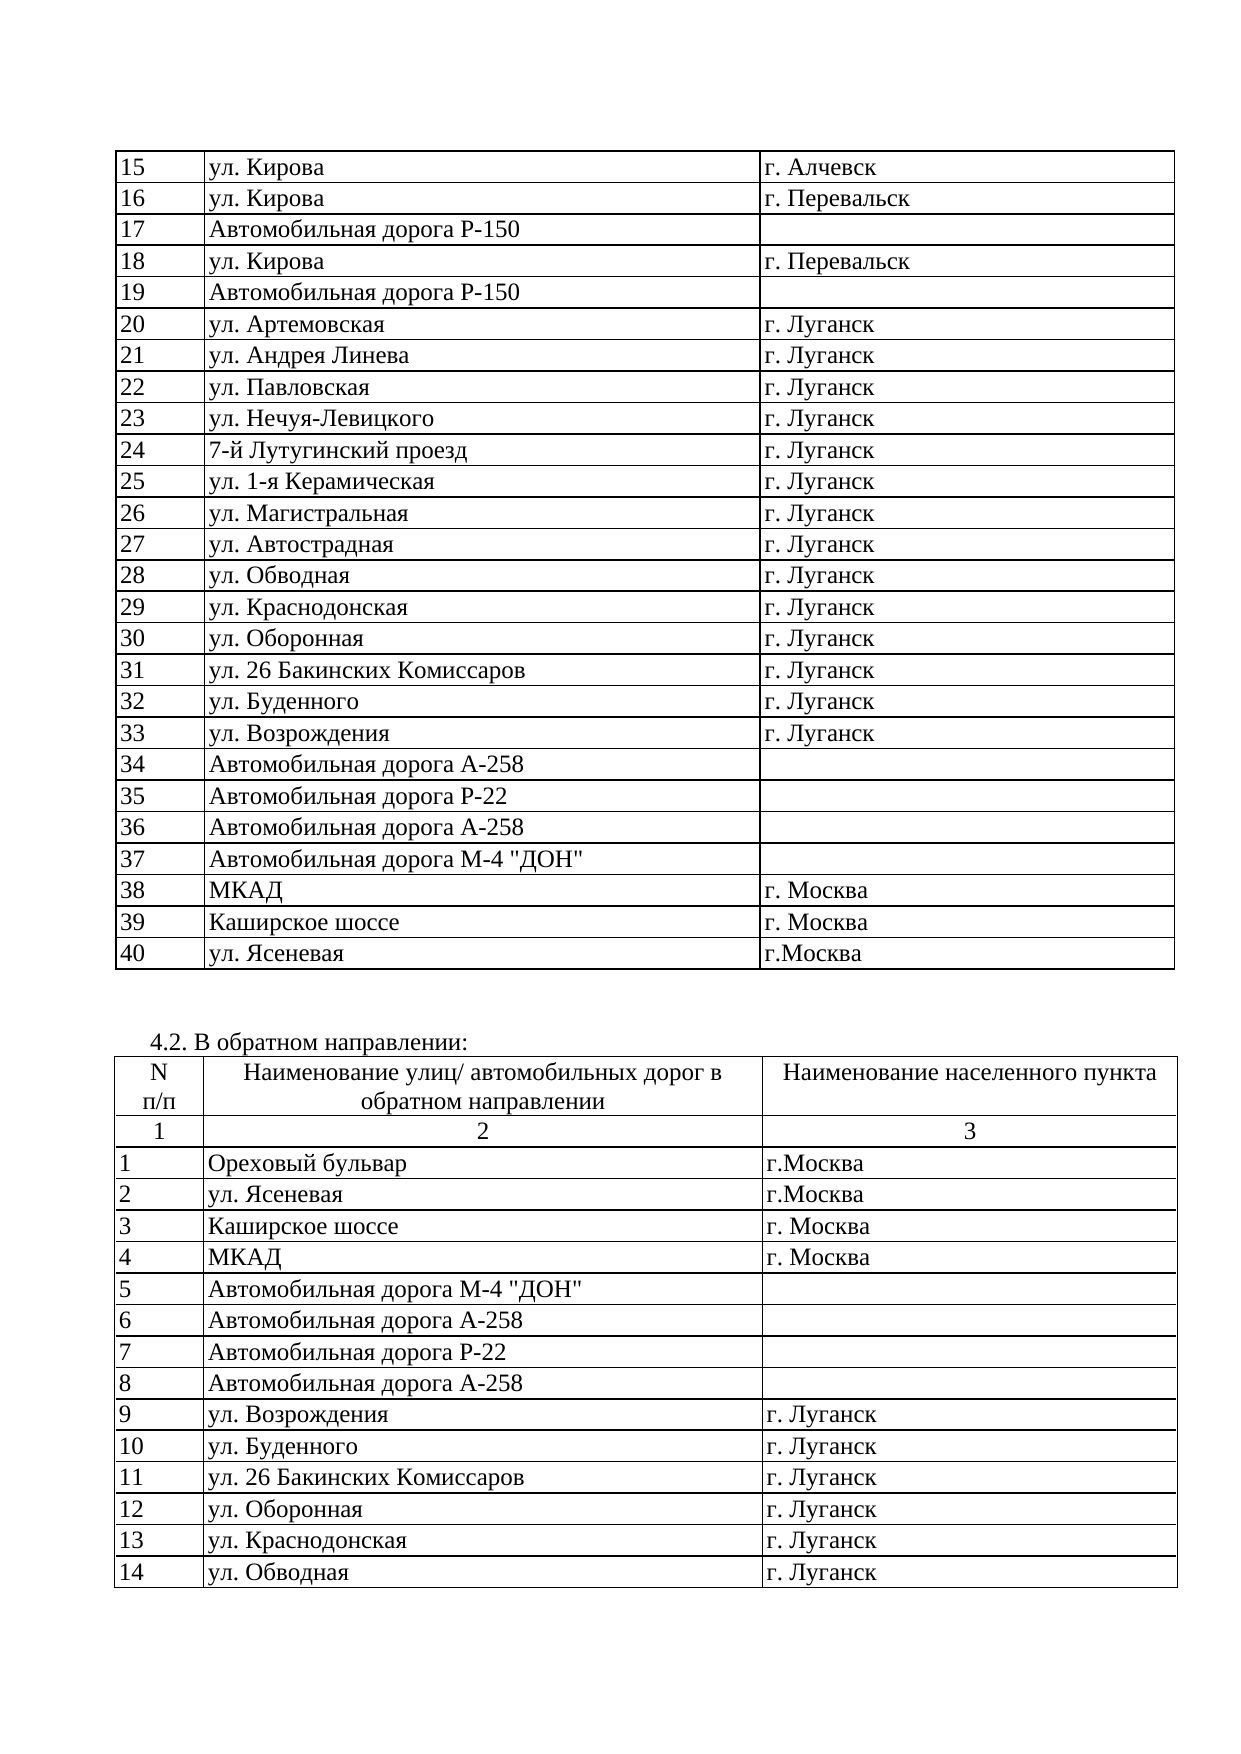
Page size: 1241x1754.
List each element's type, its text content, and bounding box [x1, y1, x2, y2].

table_cell г. Луганск [761, 498, 1174, 527]
table_cell 17 [117, 215, 204, 244]
table_cell 1 [115, 1147, 203, 1178]
table_cell 35 [117, 781, 204, 811]
table_cell 12 [115, 1493, 203, 1524]
table_cell ул. Обводная [205, 561, 759, 590]
table_cell 8 [115, 1368, 203, 1398]
table_cell 15 [117, 152, 204, 181]
table_cell 36 [117, 812, 204, 842]
table_cell ул. Кирова [205, 152, 759, 181]
table_cell Автомобильная дорога М-4 "ДОН" [205, 844, 759, 873]
table_cell 27 [117, 529, 204, 559]
table_cell 11 [115, 1462, 203, 1492]
table_cell 18 [117, 246, 204, 276]
table_cell Автомобильная дорога Р-150 [205, 277, 759, 307]
table_cell 20 [117, 309, 204, 339]
table_cell 21 [117, 340, 204, 370]
table_cell [761, 781, 1174, 811]
table_cell Автомобильная дорога Р-22 [205, 781, 759, 811]
table_cell [761, 277, 1174, 307]
table_cell ул. Буденного [204, 1431, 762, 1461]
table_cell ул. Оборонная [205, 623, 759, 653]
table_cell 26 [117, 498, 204, 527]
table_cell МКАД [204, 1242, 762, 1272]
table_cell 24 [117, 435, 204, 464]
table_cell г. Луганск [761, 435, 1174, 464]
table_cell 19 [117, 277, 204, 307]
table_cell 7-й Лутугинский проезд [205, 435, 759, 464]
table_cell ул. Оборонная [204, 1494, 762, 1524]
table_cell ул. Павловская [205, 372, 759, 402]
table_cell 39 [117, 907, 204, 936]
table_cell г. Перевальск [761, 183, 1174, 213]
table_cell г. Луганск [763, 1461, 1177, 1492]
table_cell [761, 749, 1174, 779]
table_cell [763, 1335, 1177, 1366]
table_cell ул. 26 Бакинских Комиссаров [204, 1462, 762, 1492]
table_cell ул. Ясеневая [204, 1179, 762, 1209]
table_cell г. Луганск [761, 529, 1174, 559]
table_cell г. Луганск [761, 309, 1174, 339]
table_cell [761, 844, 1174, 873]
table_cell Автомобильная дорога Р-22 [204, 1337, 762, 1366]
table_cell г.Москва [763, 1178, 1177, 1209]
table_cell МКАД [205, 875, 759, 905]
table_cell г. Луганск [761, 655, 1174, 685]
table_header Наименование населенного пункта [763, 1057, 1177, 1115]
table_cell ул. 1-я Керамическая [205, 466, 759, 496]
table_cell г. Москва [763, 1209, 1177, 1241]
table_cell ул. Обводная [204, 1557, 762, 1587]
table_cell 22 [117, 372, 204, 402]
table_cell г. Луганск [761, 466, 1174, 496]
table_cell [761, 215, 1174, 244]
table_cell г. Луганск [761, 592, 1174, 622]
table_cell ул. Нечуя-Левицкого [205, 403, 759, 433]
table_cell г. Луганск [763, 1492, 1177, 1524]
table_cell 33 [117, 718, 204, 748]
table_cell г. Луганск [763, 1429, 1177, 1461]
table_cell г. Перевальск [761, 246, 1174, 276]
table_cell г. Луганск [761, 686, 1174, 716]
table_cell ул. Краснодонская [204, 1525, 762, 1555]
table_cell 38 [117, 875, 204, 905]
table_cell г. Луганск [761, 561, 1174, 590]
table_cell 23 [117, 403, 204, 433]
table_cell ул. 26 Бакинских Комиссаров [205, 655, 759, 685]
table_cell 29 [117, 592, 204, 622]
table_cell 5 [115, 1273, 203, 1303]
table_cell ул. Андрея Линева [205, 340, 759, 370]
table_cell 3 [763, 1115, 1177, 1146]
table_cell ул. Ясеневая [205, 938, 759, 968]
table_cell 10 [115, 1430, 203, 1461]
table_cell 4 [115, 1242, 203, 1272]
table_header N п/п [115, 1057, 203, 1115]
table_cell 7 [115, 1336, 203, 1366]
table_cell г. Луганск [763, 1524, 1177, 1555]
table_cell г. Луганск [763, 1555, 1177, 1587]
table_cell ул. Артемовская [205, 309, 759, 339]
table_cell г. Луганск [761, 372, 1174, 402]
table_cell 13 [115, 1525, 203, 1555]
table_cell г. Луганск [761, 403, 1174, 433]
table_cell ул. Возрождения [205, 718, 759, 748]
table_cell ул. Магистральная [205, 498, 759, 527]
table_cell 28 [117, 561, 204, 590]
table_cell 2 [204, 1116, 762, 1146]
table_cell ул. Кирова [205, 183, 759, 213]
table_cell г. Москва [763, 1241, 1177, 1272]
table_cell [763, 1272, 1177, 1303]
table_cell [763, 1366, 1177, 1398]
table_cell г.Москва [761, 938, 1174, 968]
table_cell г. Луганск [761, 623, 1174, 653]
table_cell 1 [115, 1116, 203, 1146]
table_cell Каширское шоссе [204, 1211, 762, 1241]
table_cell Автомобильная дорога А-258 [204, 1368, 762, 1398]
table_cell Автомобильная дорога Р-150 [205, 215, 759, 244]
table_cell Автомобильная дорога А-258 [204, 1305, 762, 1335]
table_cell Ореховый бульвар [204, 1148, 762, 1178]
table_cell 32 [117, 686, 204, 716]
table_cell 30 [117, 623, 204, 653]
table_cell г. Москва [761, 875, 1174, 905]
table_cell ул. Автострадная [205, 529, 759, 559]
table_cell 6 [115, 1305, 203, 1335]
table_cell ул. Краснодонская [205, 592, 759, 622]
table_cell г. Луганск [761, 340, 1174, 370]
table_cell 3 [115, 1210, 203, 1241]
table_cell Автомобильная дорога А-258 [205, 812, 759, 842]
table_cell 25 [117, 466, 204, 496]
table_cell г. Луганск [761, 718, 1174, 748]
table_cell 34 [117, 749, 204, 779]
table_cell г.Москва [763, 1146, 1177, 1178]
table_cell 9 [115, 1399, 203, 1429]
table_cell г. Москва [761, 907, 1174, 936]
table_header Наименование улиц/ автомобильных дорог в обратном направлении [204, 1057, 762, 1115]
table_cell Автомобильная дорога А-258 [205, 749, 759, 779]
table_cell ул. Буденного [205, 686, 759, 716]
table_cell Каширское шоссе [205, 907, 759, 936]
table_cell 16 [117, 183, 204, 213]
table_cell г. Луганск [763, 1398, 1177, 1429]
table_cell [761, 812, 1174, 842]
table_cell 40 [117, 938, 204, 968]
table_cell ул. Кирова [205, 246, 759, 276]
text 4.2. В обратном направлении: [150, 1027, 1090, 1056]
table_cell г. Алчевск [761, 152, 1174, 181]
table_cell 14 [115, 1556, 203, 1587]
table_cell 31 [117, 655, 204, 685]
table_cell 37 [117, 844, 204, 873]
table_cell 2 [115, 1179, 203, 1209]
table_cell [763, 1304, 1177, 1335]
table_cell ул. Возрождения [204, 1400, 762, 1429]
table_cell Автомобильная дорога М-4 "ДОН" [204, 1274, 762, 1303]
